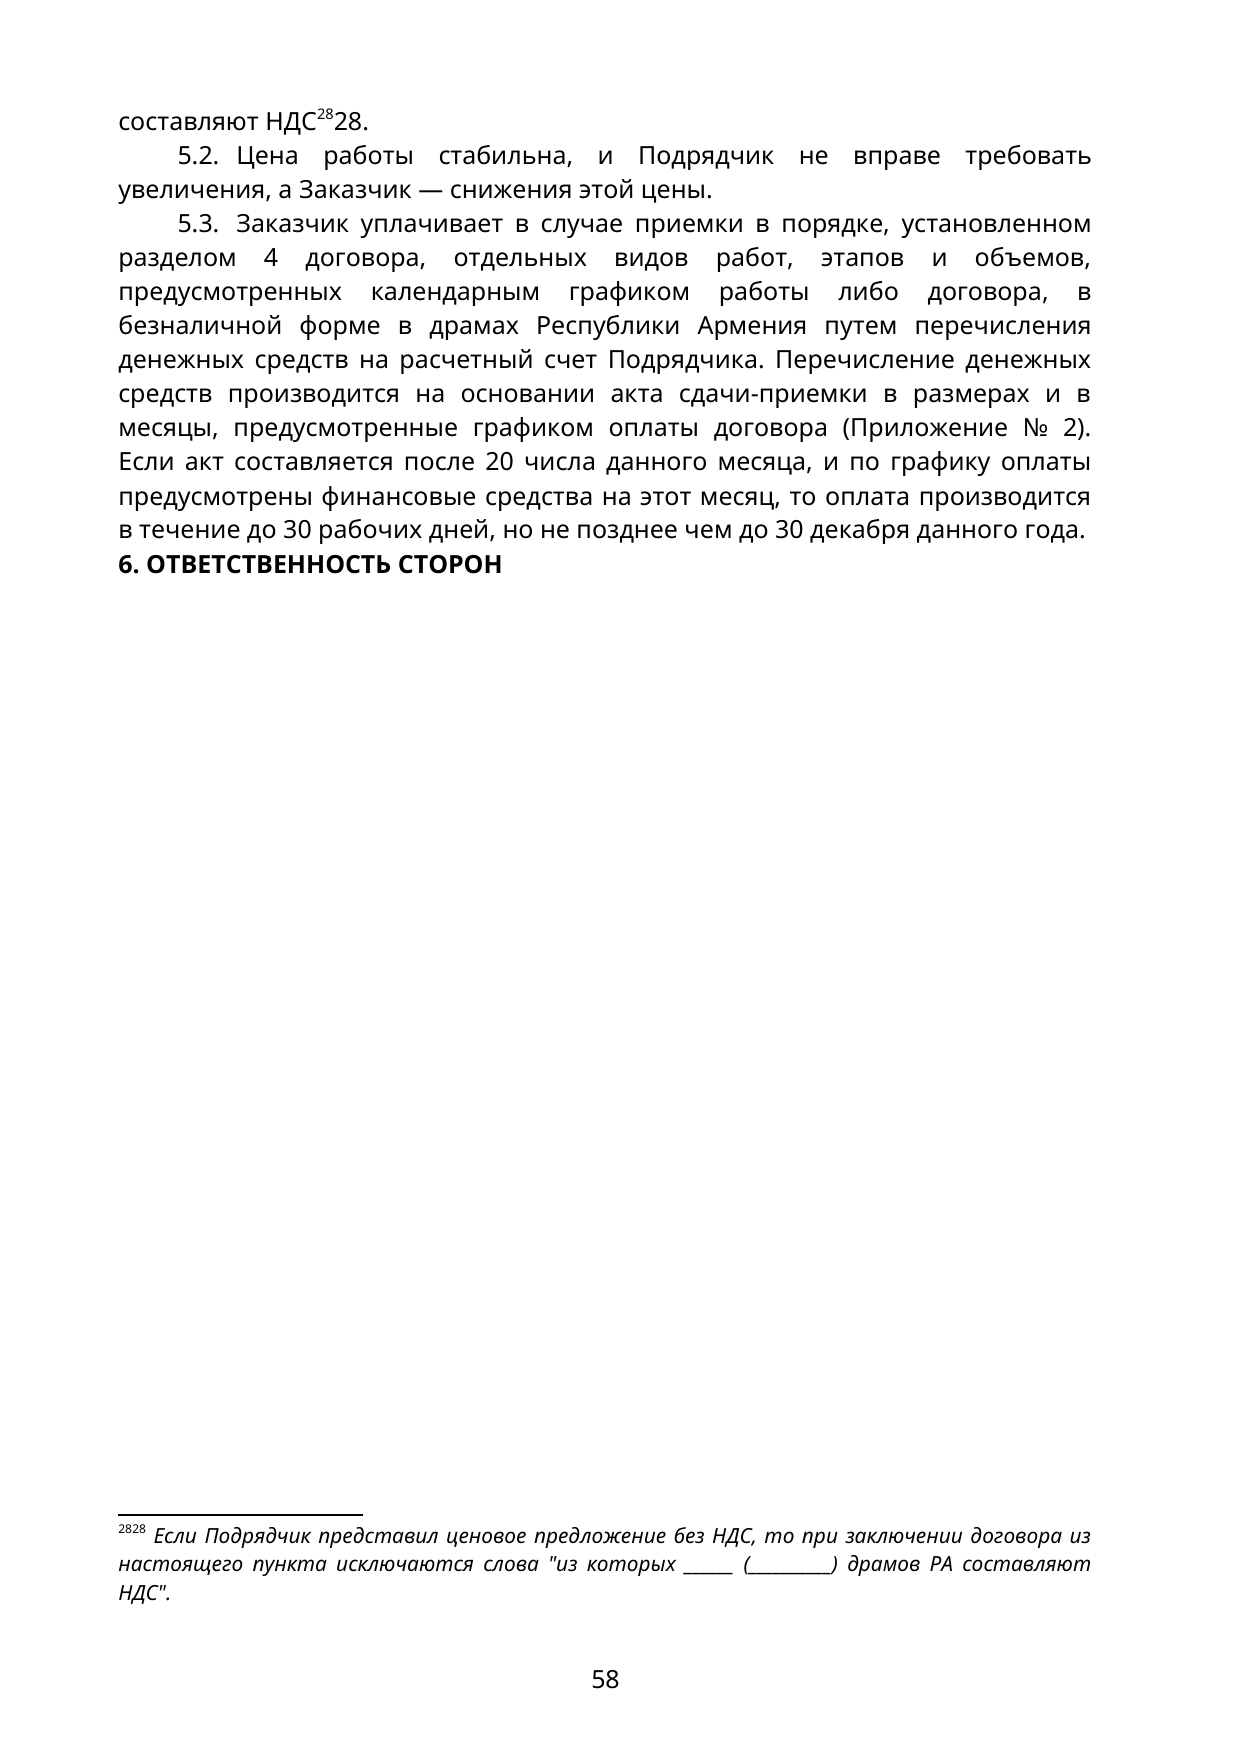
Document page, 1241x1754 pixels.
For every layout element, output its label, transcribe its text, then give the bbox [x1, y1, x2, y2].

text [118, 103, 1092, 137]
text 6. ОТВЕТСТВЕННОСТЬ СТОРОН [118, 546, 1092, 580]
text 5.2. Цена работы стабильна, и Подрядчик не вправе требовать увеличения, а Заказчик — снижения этой цены. [118, 137, 1092, 206]
text 5.3. Заказчик уплачивает в случае приемки в порядке, установленном разделом 4 договора, отдельных видов работ, этапов и объемов, предусмотренных календарным графиком работы либо договора, в безналичной форме в драмах Республики Армения путем перечисления денежных средств на расчетный счет Подрядчика. Перечисление денежных средств производится на основании акта сдачи-приемки в размерах и в месяцы, предусмотренные графиком оплаты договора (Приложение № 2). Если акт составляется после 20 числа данного месяца, и по графику оплаты предусмотрены финансовые средства на этот месяц, то оплата производится в течение до 30 рабочих дней, но не позднее чем до 30 декабря данного года. [118, 206, 1092, 546]
